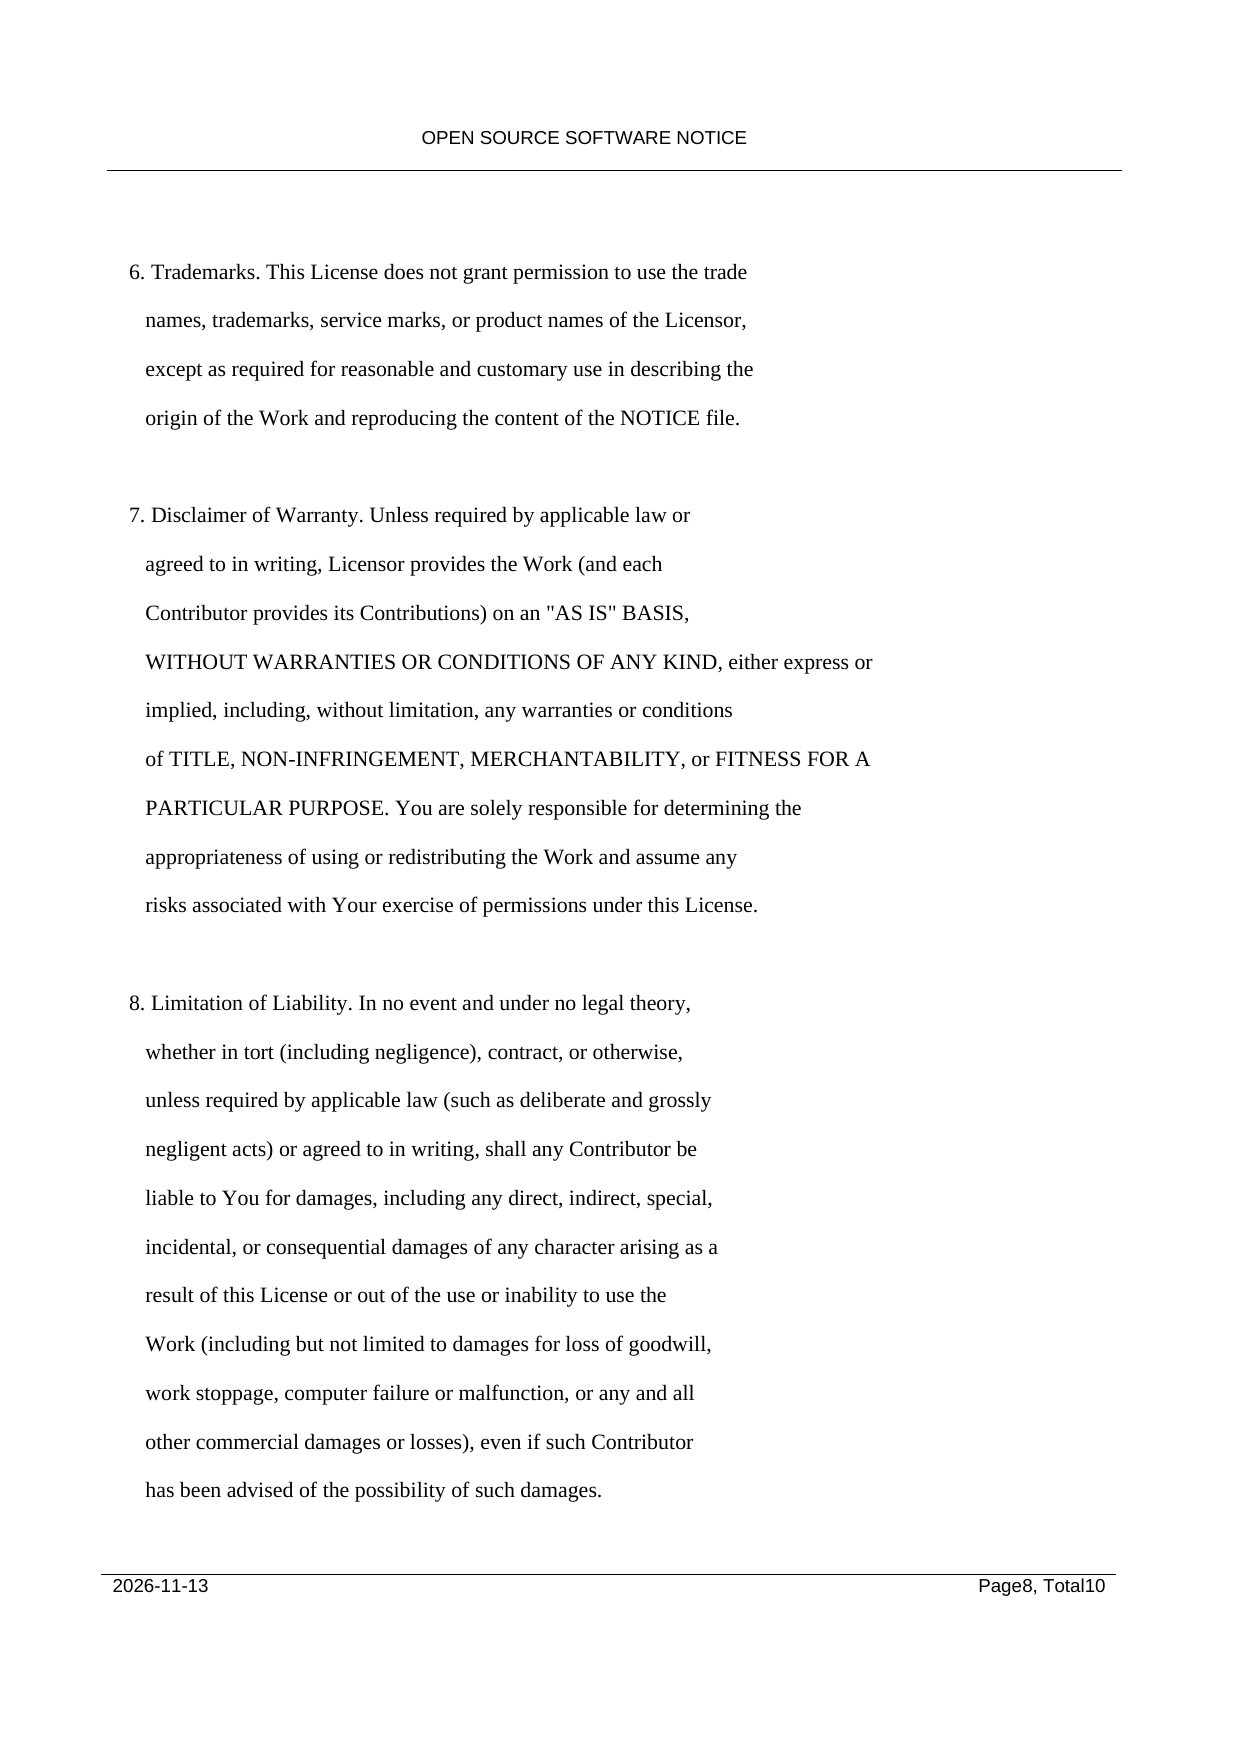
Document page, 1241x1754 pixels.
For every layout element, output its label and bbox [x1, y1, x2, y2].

text [112, 206, 1128, 1506]
